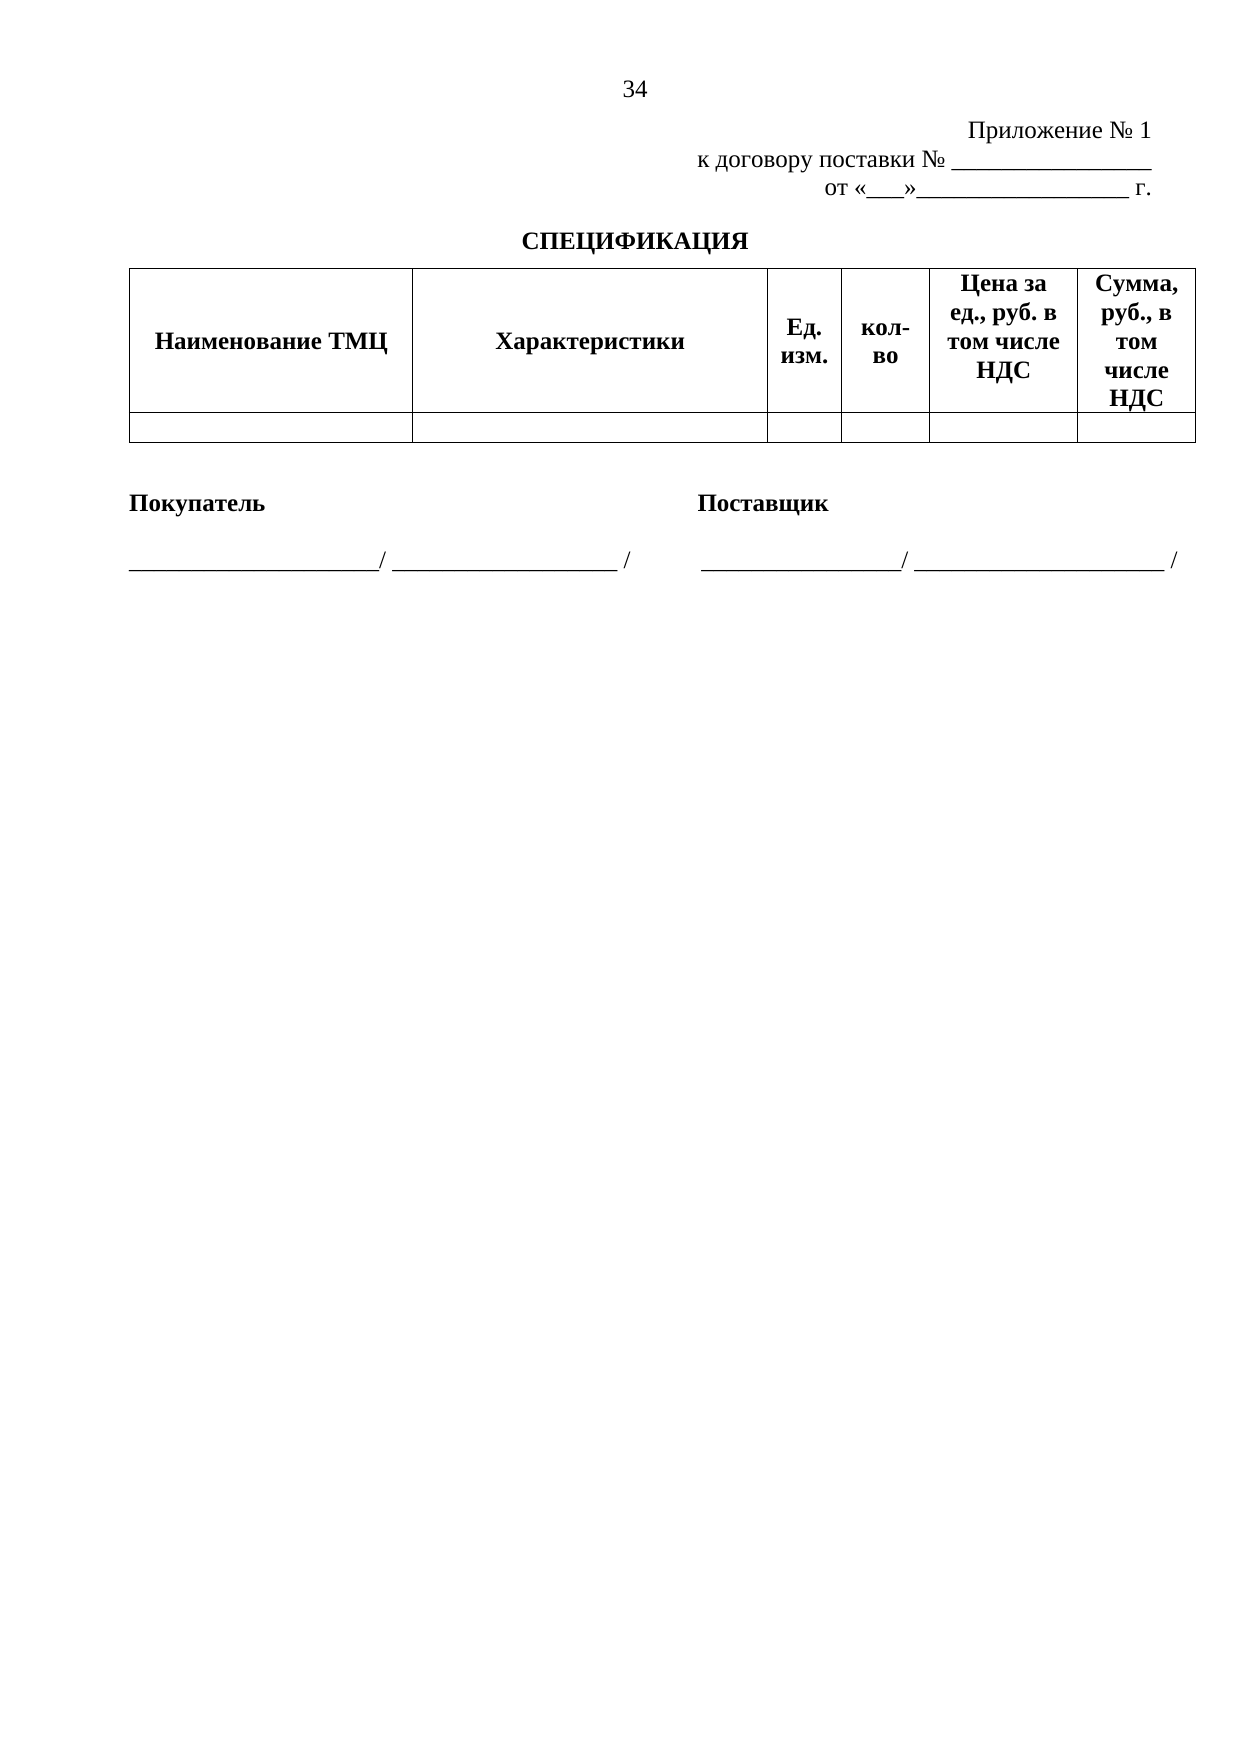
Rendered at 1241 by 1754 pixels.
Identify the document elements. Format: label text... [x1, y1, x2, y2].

table_header Характеристики [413, 269, 767, 412]
table_header Сумма, руб., в том числе НДС [1078, 269, 1195, 412]
table_header Цена за ед., руб. в том числе НДС [930, 269, 1077, 412]
table_header кол-во [842, 269, 929, 412]
table_cell [842, 413, 929, 442]
table_cell [130, 413, 412, 442]
table_cell [1078, 413, 1195, 442]
table_header Ед. изм. [768, 269, 841, 412]
text к договору поставки № ________________ [118, 144, 1152, 172]
text от «___»_________________ г. [118, 172, 1152, 201]
text СПЕЦИФИКАЦИЯ [118, 226, 1152, 255]
table_cell Поставщик ________________/ ____________________ / [686, 443, 1192, 618]
table_cell [413, 413, 767, 442]
table_cell [930, 413, 1077, 442]
table_cell Покупатель ____________________/ __________________ / [118, 442, 686, 618]
table_header Наименование ТМЦ [130, 269, 412, 412]
text Приложение № 1 [118, 115, 1152, 144]
table_cell [768, 413, 841, 442]
